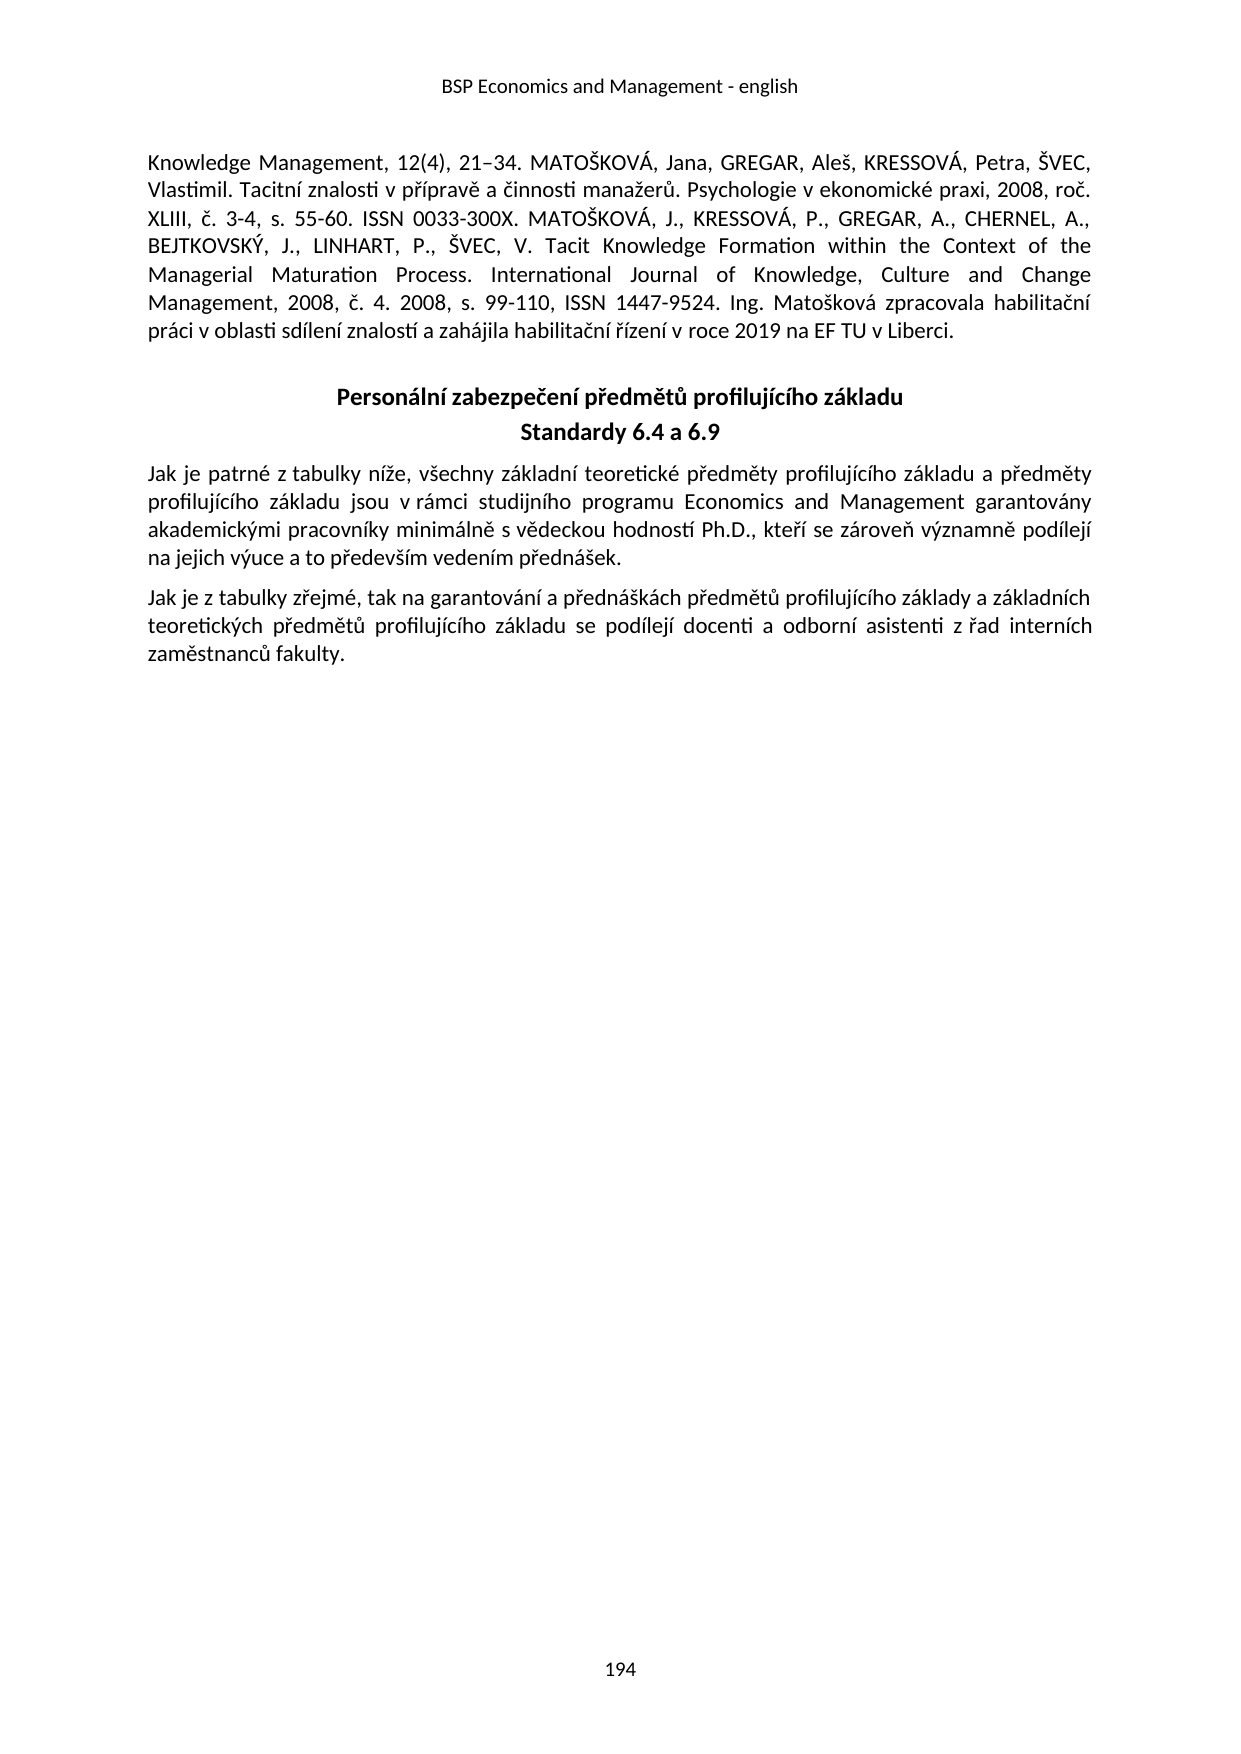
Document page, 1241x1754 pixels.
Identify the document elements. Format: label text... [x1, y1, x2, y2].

subtitle Personální zabezpečení předmětů profilujícího základu [148, 381, 1093, 412]
subtitle Standardy 6.4 a 6.9 [148, 416, 1093, 446]
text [148, 148, 1093, 344]
text Jak je z tabulky zřejmé, tak na garantování a přednáškách předmětů profilujícího základy a základních teoretických předmětů profilujícího základu se podílejí docenti a odborní asistenti z řad interních zaměstnanců fakulty. [148, 583, 1093, 668]
text Jak je patrné z tabulky níže, všechny základní teoretické předměty profilujícího základu a předměty profilujícího základu jsou v rámci studijního programu Economics and Management garantovány akademickými pracovníky minimálně s vědeckou hodností Ph.D., kteří se zároveň významně podílejí na jejich výuce a to především vedením přednášek. [148, 459, 1093, 571]
